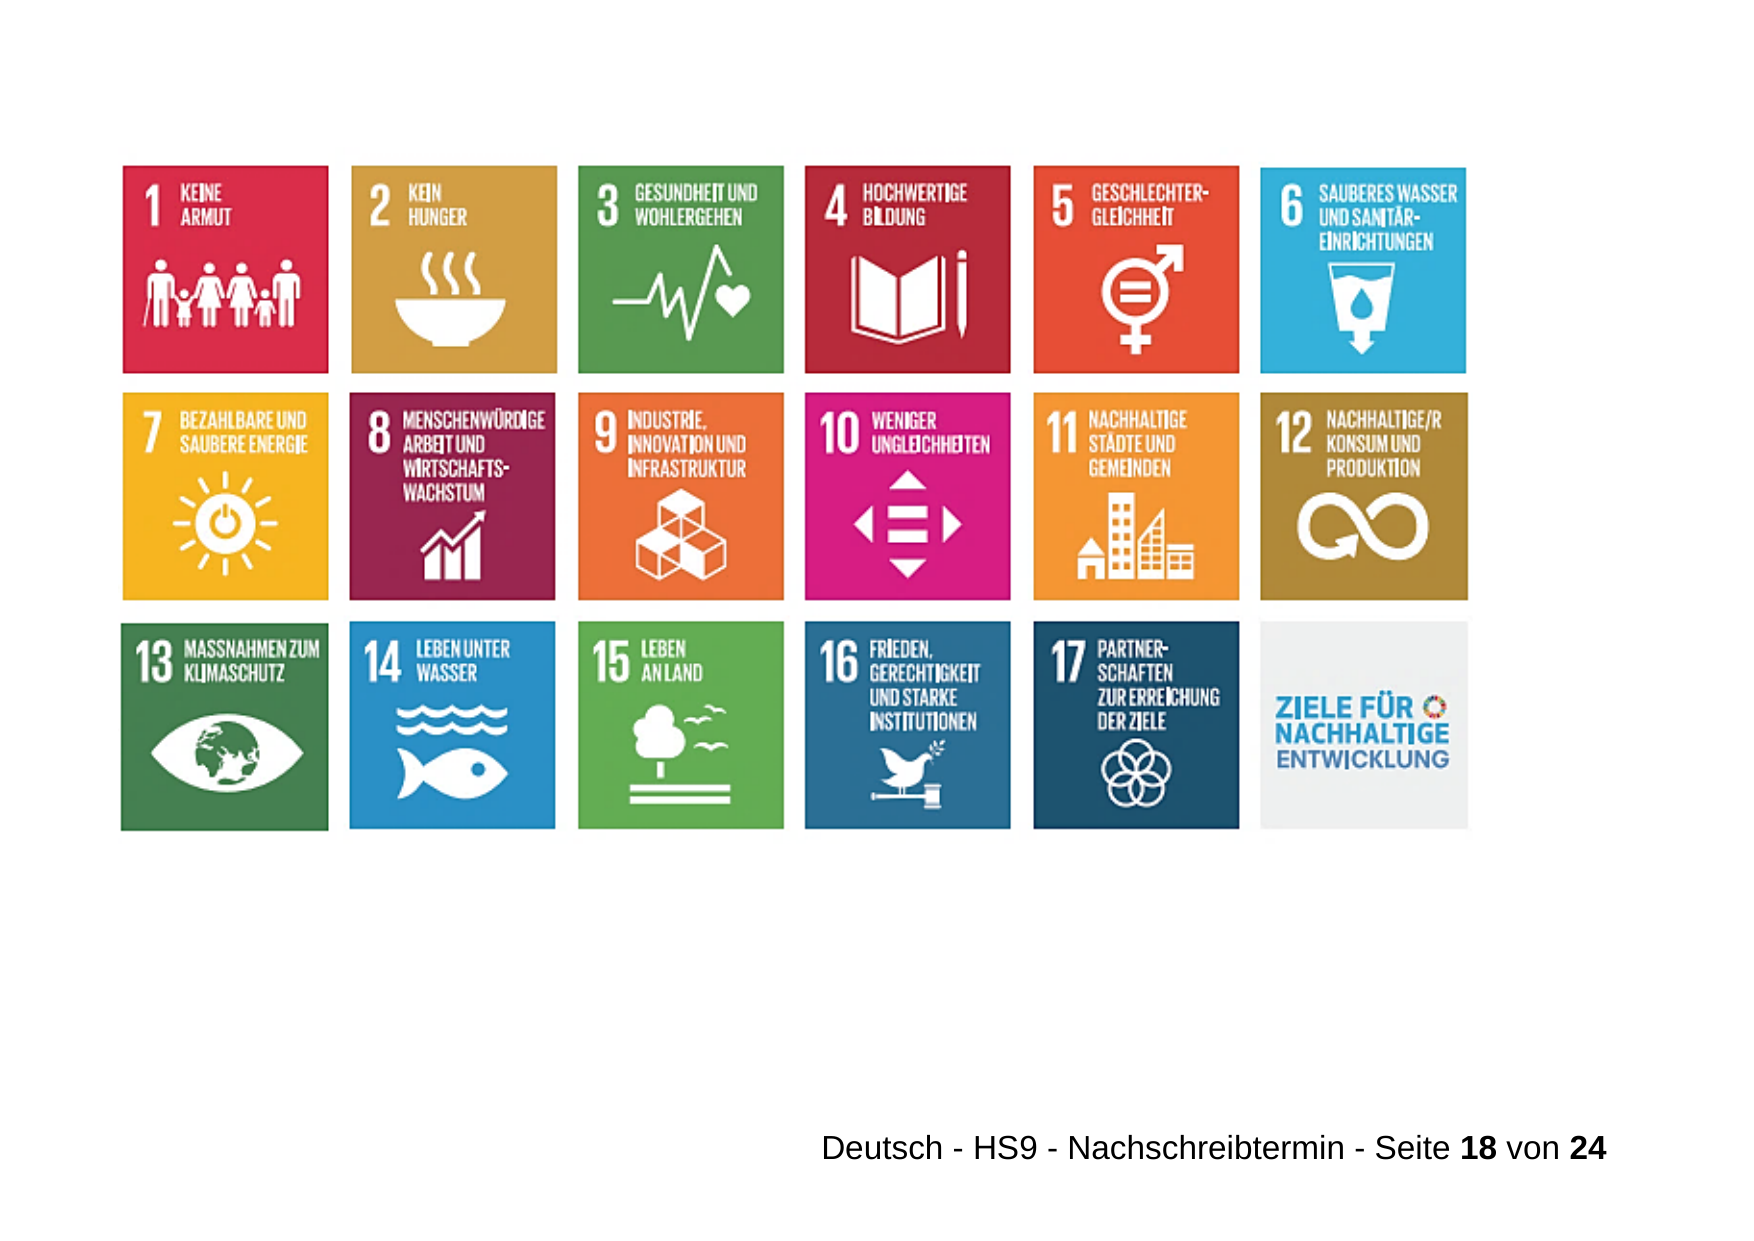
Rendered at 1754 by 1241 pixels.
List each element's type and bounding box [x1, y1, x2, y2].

picture [118, 147, 1473, 844]
